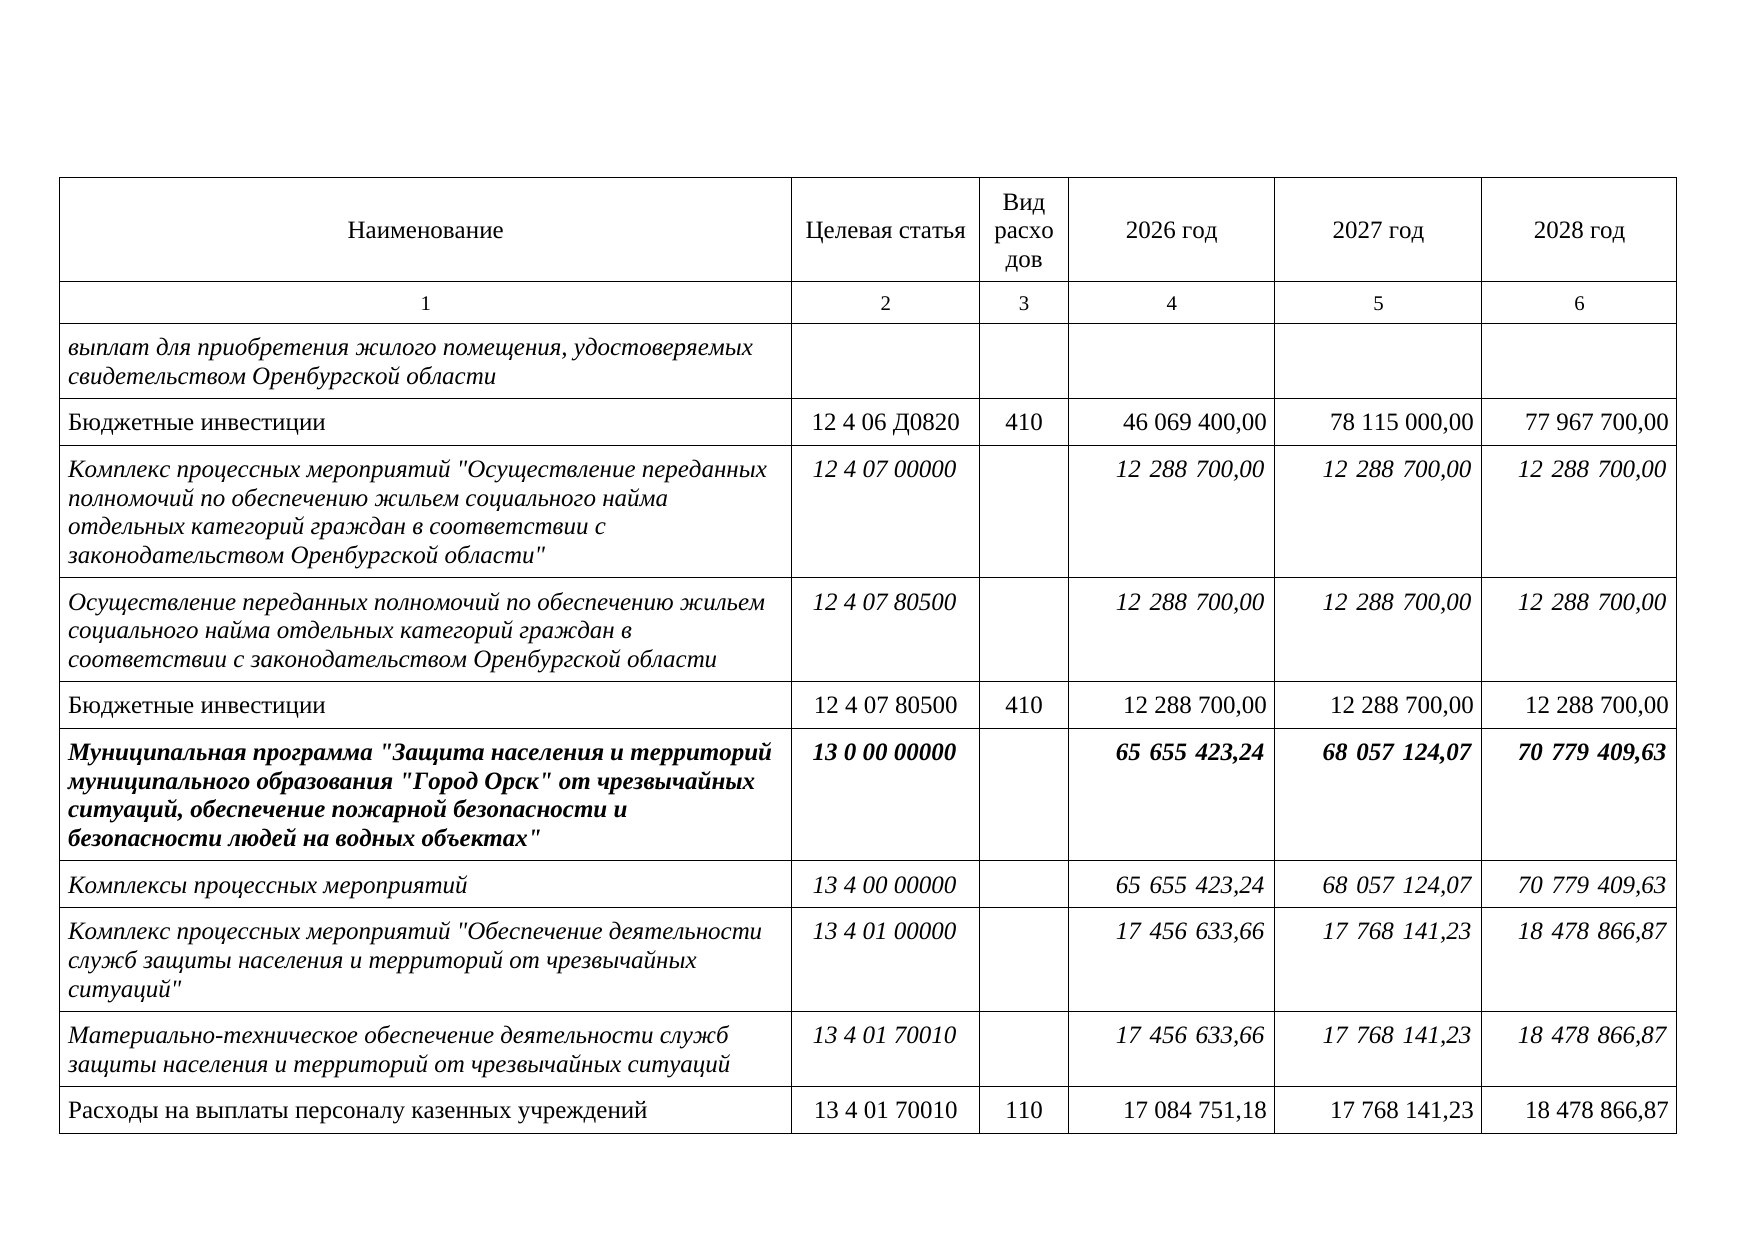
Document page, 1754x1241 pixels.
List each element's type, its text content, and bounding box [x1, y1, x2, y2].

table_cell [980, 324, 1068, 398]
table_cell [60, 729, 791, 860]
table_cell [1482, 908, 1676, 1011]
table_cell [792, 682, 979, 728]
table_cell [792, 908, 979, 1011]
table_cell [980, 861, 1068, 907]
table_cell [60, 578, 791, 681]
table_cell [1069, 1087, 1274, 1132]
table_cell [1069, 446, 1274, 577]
table_cell 3 [980, 282, 1068, 323]
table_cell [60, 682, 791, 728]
table_cell 1 [60, 282, 791, 323]
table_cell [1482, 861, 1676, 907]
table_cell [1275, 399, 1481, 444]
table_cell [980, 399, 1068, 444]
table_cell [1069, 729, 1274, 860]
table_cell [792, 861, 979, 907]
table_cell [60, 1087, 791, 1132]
table_cell 6 [1482, 282, 1676, 323]
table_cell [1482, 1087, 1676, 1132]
table_cell 2 [792, 282, 979, 323]
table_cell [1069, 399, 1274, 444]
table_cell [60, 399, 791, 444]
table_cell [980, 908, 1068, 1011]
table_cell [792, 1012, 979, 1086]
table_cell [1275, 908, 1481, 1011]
table_header Наименование [60, 178, 791, 281]
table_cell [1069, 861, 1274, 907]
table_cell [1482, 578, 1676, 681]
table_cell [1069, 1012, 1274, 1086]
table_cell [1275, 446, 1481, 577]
table_header 2026 год [1069, 178, 1274, 281]
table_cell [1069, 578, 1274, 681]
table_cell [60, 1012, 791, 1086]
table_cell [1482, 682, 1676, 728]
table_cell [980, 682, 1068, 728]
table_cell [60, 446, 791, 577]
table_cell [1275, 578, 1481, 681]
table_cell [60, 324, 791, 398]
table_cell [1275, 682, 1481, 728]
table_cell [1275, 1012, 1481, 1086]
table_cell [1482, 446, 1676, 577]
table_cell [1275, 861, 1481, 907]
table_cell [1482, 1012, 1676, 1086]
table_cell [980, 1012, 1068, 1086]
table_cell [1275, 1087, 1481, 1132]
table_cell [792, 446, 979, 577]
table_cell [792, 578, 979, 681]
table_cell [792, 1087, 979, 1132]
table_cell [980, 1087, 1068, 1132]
table_header 2028 год [1482, 178, 1676, 281]
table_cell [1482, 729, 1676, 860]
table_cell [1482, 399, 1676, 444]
table_cell 5 [1275, 282, 1481, 323]
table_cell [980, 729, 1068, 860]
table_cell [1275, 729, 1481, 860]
table_header 2027 год [1275, 178, 1481, 281]
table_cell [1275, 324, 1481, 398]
table_header Вид расходов [980, 178, 1068, 281]
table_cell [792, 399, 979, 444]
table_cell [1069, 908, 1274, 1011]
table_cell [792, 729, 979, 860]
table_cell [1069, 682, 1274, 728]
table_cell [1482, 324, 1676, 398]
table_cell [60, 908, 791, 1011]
table_header Целевая статья [792, 178, 979, 281]
table_cell 4 [1069, 282, 1274, 323]
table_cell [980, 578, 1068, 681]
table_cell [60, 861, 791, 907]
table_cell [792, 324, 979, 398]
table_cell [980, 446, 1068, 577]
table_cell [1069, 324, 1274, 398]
